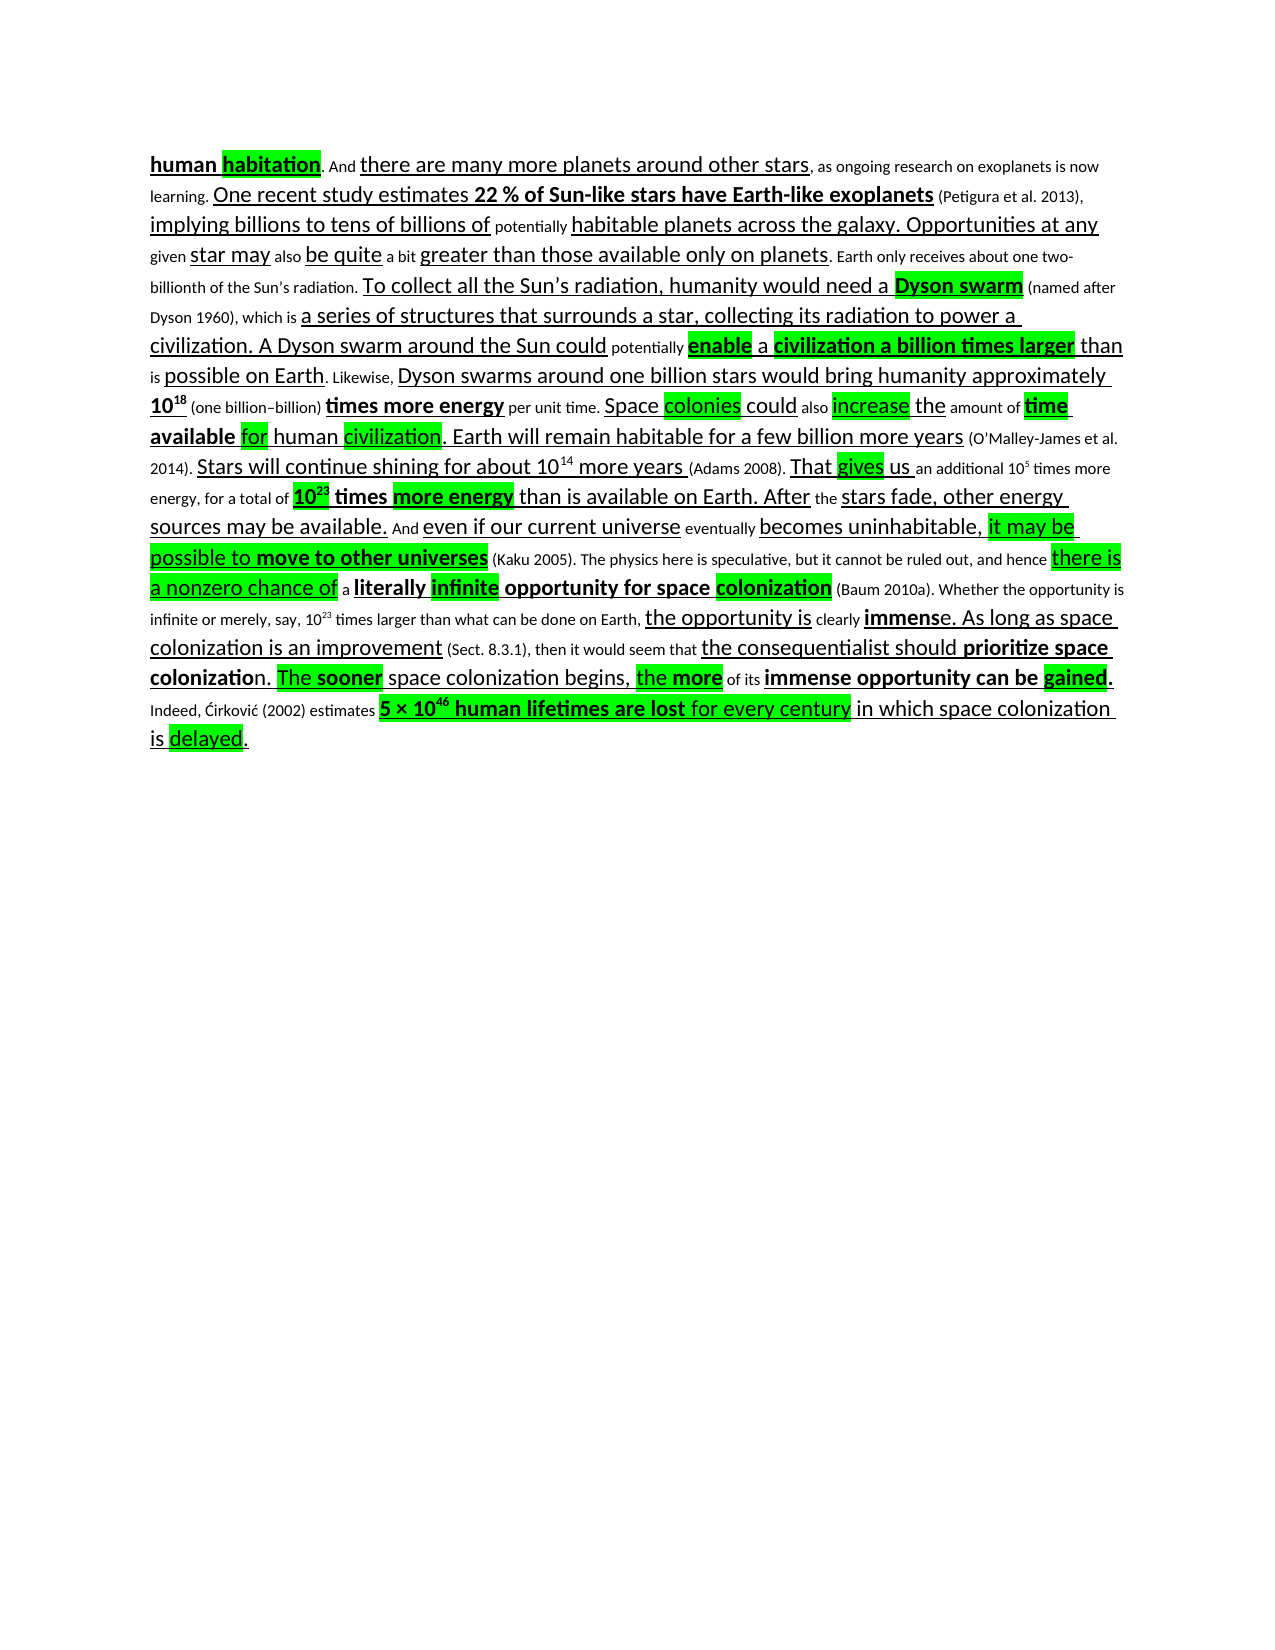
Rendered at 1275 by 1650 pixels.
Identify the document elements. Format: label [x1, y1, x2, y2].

text [150, 150, 1125, 752]
